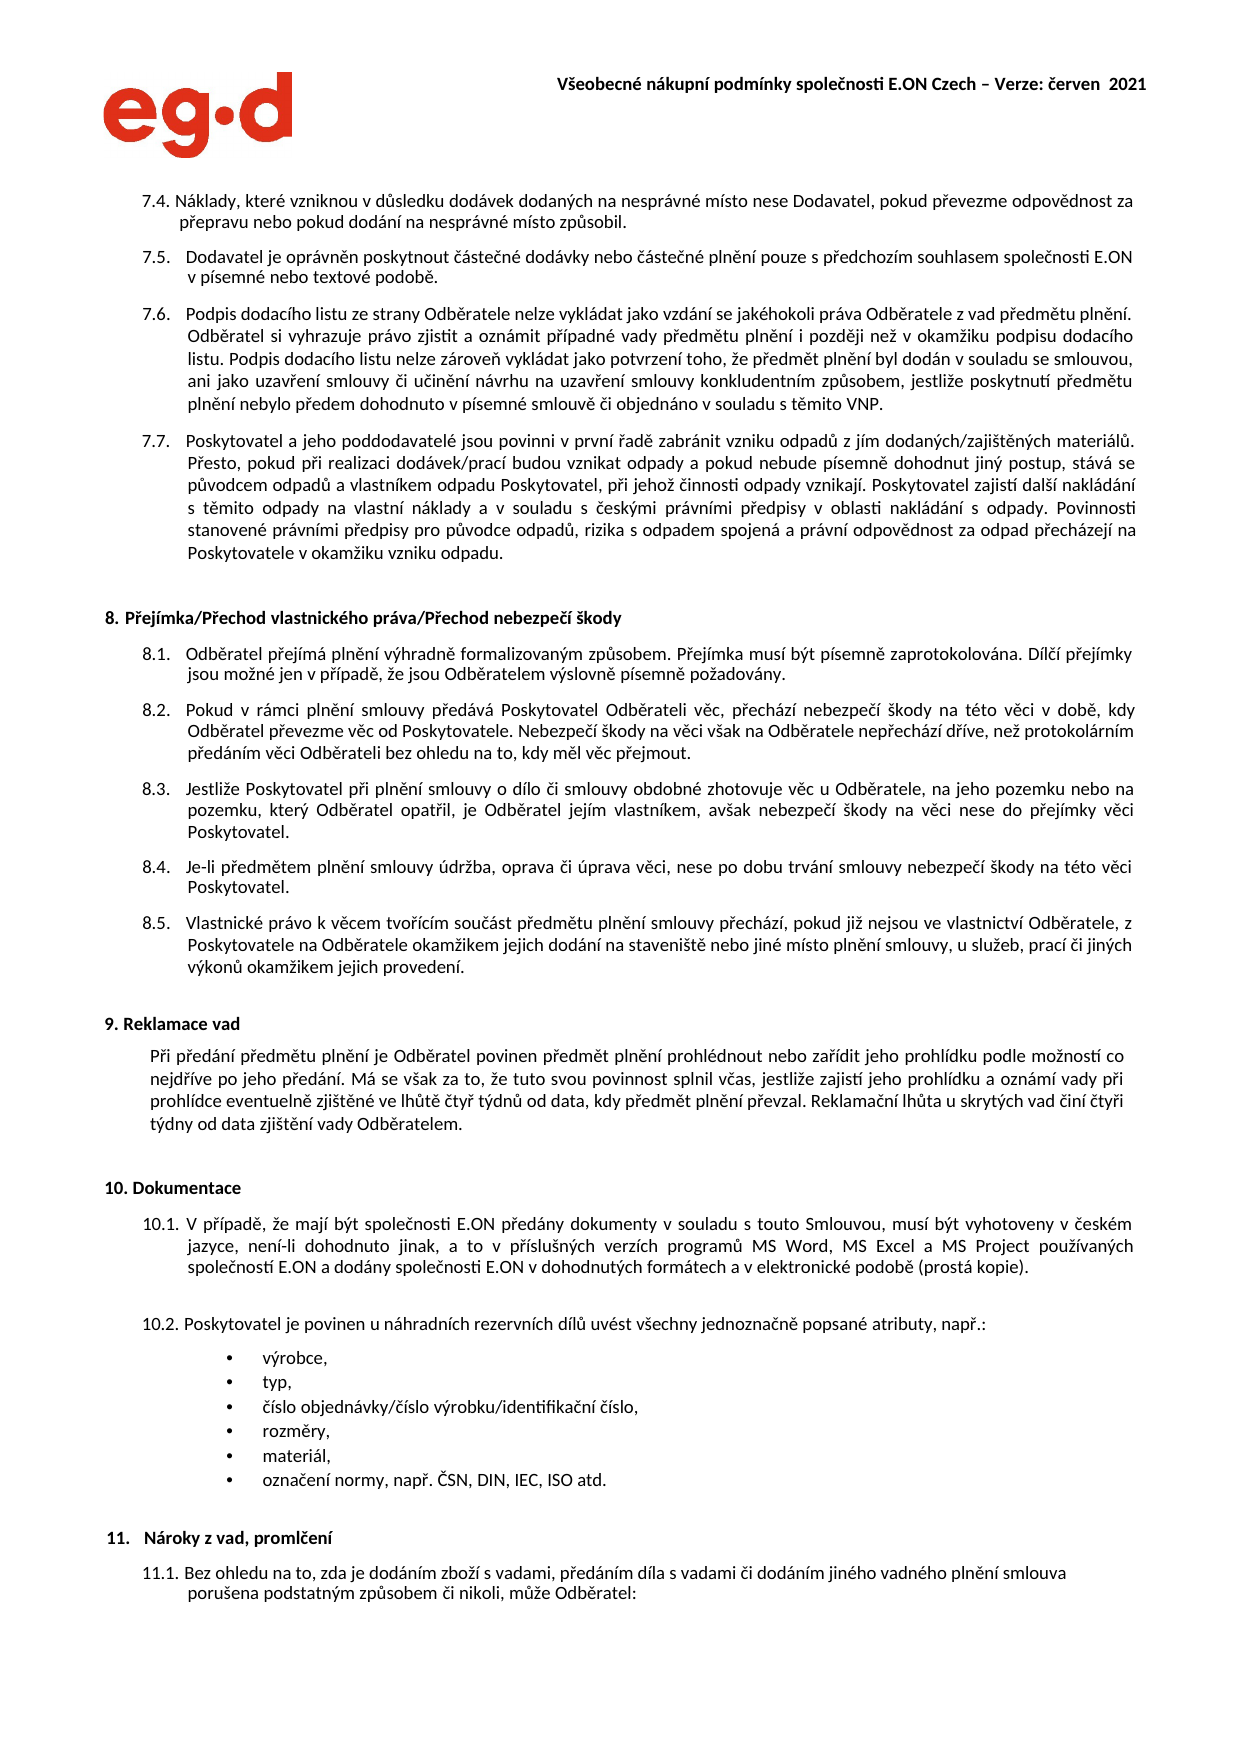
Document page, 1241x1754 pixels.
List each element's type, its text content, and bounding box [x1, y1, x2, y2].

list označení normy, např. ČSN, DIN, IEC, ISO atd. [226, 1468, 1163, 1491]
text Při předání předmětu plnění je Odběratel povinen předmět plnění prohlédnout nebo zařídit jeho prohlídku podle možností co nejdříve po jeho předání. Má se však za to, že tuto svou povinnost splnil včas, jestliže zajistí jeho prohlídku a oznámí vady při prohlídce eventuelně zjištěné ve lhůtě čtyř týdnů od data, kdy předmět plnění převzal. Reklamační lhůta u skrytých vad činí čtyři týdny od data zjištění vady Odběratelem. [150, 1045, 1126, 1135]
subtitle Přejímka/Přechod vlastnického práva/Přechod nebezpečí škody [105, 606, 1163, 629]
list typ, [226, 1371, 1163, 1393]
list materiál, [226, 1444, 1163, 1467]
list Je-li předmětem plnění smlouvy údržba, oprava či úprava věci, nese po dobu trvání smlouvy nebezpečí škody na této věci Poskytovatel. [142, 857, 1134, 899]
list Pokud v rámci plnění smlouvy předává Poskytovatel Odběrateli věc, přechází nebezpečí škody na této věci v době, kdy Odběratel převezme věc od Poskytovatele. Nebezpečí škody na věci však na Odběratele nepřechází dříve, než protokolárním předáním věci Odběrateli bez ohledu na to, kdy měl věc přejmout. [142, 699, 1136, 764]
list výrobce, [226, 1346, 1163, 1369]
list Poskytovatel a jeho poddodavatelé jsou povinni v první řadě zabránit vzniku odpadů z jím dodaných/zajištěných materiálů. Přesto, pokud při realizaci dodávek/prací budou vznikat odpady a pokud nebude písemně dohodnut jiný postup, stává se původcem odpadů a vlastníkem odpadu Poskytovatel, při jehož činnosti odpady vznikají. Poskytovatel zajistí další nakládání s těmito odpady na vlastní náklady a v souladu s českými právními předpisy v oblasti nakládání s odpady. Povinnosti stanovené právními předpisy pro původce odpadů, rizika s odpadem spojená a právní odpovědnost za odpad přecházejí na Poskytovatele v okamžiku vzniku odpadu. [142, 429, 1136, 564]
list číslo objednávky/číslo výrobku/identifikační číslo, [226, 1395, 1163, 1418]
picture [103, 72, 292, 158]
list Poskytovatel je povinen u náhradních rezervních dílů uvést všechny jednoznačně popsané atributy, např.: [142, 1312, 1163, 1334]
list Podpis dodacího listu ze strany Odběratele nelze vykládat jako vzdání se jakéhokoli práva Odběratele z vad předmětu plnění. Odběratel si vyhrazuje právo zjistit a oznámit případné vady předmětu plnění i později než v okamžiku podpisu dodacího listu. Podpis dodacího listu nelze zároveň vykládat jako potvrzení toho, že předmět plnění byl dodán v souladu se smlouvou, ani jako uzavření smlouvy či učinění návrhu na uzavření smlouvy konkludentním způsobem, jestliže poskytnutí předmětu plnění nebylo předem dohodnuto v písemné smlouvě či objednáno v souladu s těmito VNP. [142, 302, 1134, 414]
list Náklady, které vzniknou v důsledku dodávek dodaných na nesprávné místo nese Dodavatel, pokud převezme odpovědnost za přepravu nebo pokud dodání na nesprávné místo způsobil. [142, 191, 1134, 233]
list Bez ohledu na to, zda je dodáním zboží s vadami, předáním díla s vadami či dodáním jiného vadného plnění smlouva porušena podstatným způsobem či nikoli, může Odběratel: [142, 1562, 1068, 1604]
list Dodavatel je oprávněn poskytnout částečné dodávky nebo částečné plnění pouze s předchozím souhlasem společnosti E.ON v písemné nebo textové podobě. [142, 247, 1134, 288]
subtitle Reklamace vad [104, 1012, 1163, 1035]
list Vlastnické právo k věcem tvořícím součást předmětu plnění smlouvy přechází, pokud již nejsou ve vlastnictví Odběratele, z Poskytovatele na Odběratele okamžikem jejich dodání na staveniště nebo jiné místo plnění smlouvy, u služeb, prací či jiných výkonů okamžikem jejich provedení. [142, 912, 1134, 978]
list Jestliže Poskytovatel při plnění smlouvy o dílo či smlouvy obdobné zhotovuje věc u Odběratele, na jeho pozemku nebo na pozemku, který Odběratel opatřil, je Odběratel jejím vlastníkem, avšak nebezpečí škody na věci nese do přejímky věci Poskytovatel. [142, 778, 1136, 843]
subtitle Nároky z vad, promlčení [106, 1526, 1163, 1549]
list Odběratel přejímá plnění výhradně formalizovaným způsobem. Přejímka musí být písemně zaprotokolována. Dílčí přejímky jsou možné jen v případě, že jsou Odběratelem výslovně písemně požadovány. [142, 643, 1134, 685]
list V případě, že mají být společnosti E.ON předány dokumenty v souladu s touto Smlouvou, musí být vyhotoveny v českém jazyce, není-li dohodnuto jinak, a to v příslušných verzích programů MS Word, MS Excel a MS Project používaných společností E.ON a dodány společnosti E.ON v dohodnutých formátech a v elektronické podobě (prostá kopie). [142, 1213, 1134, 1279]
list rozměry, [226, 1419, 1163, 1442]
subtitle Dokumentace [104, 1177, 1163, 1199]
